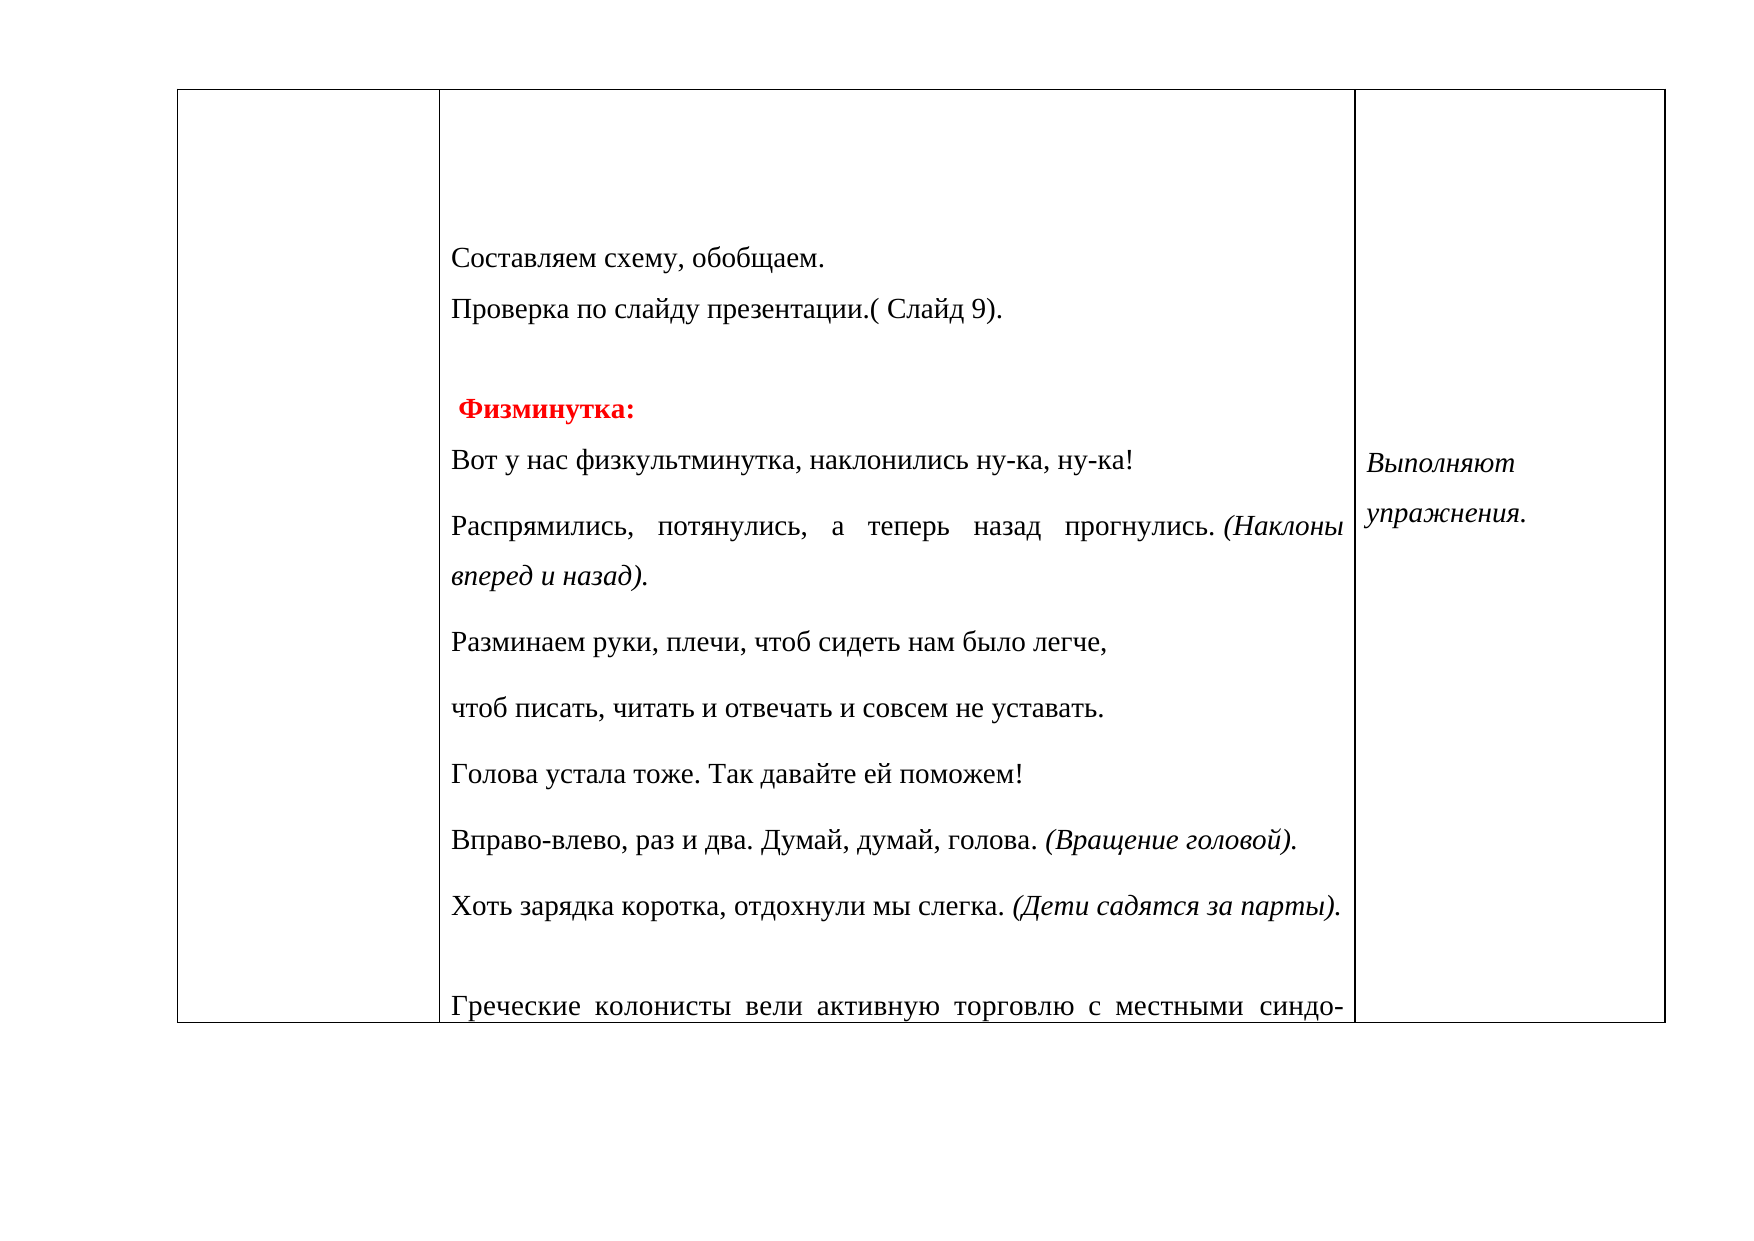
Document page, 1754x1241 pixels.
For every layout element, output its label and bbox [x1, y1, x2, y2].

table_cell [1356, 90, 1664, 1022]
table_cell [440, 90, 1354, 1022]
table_cell [178, 90, 439, 1022]
